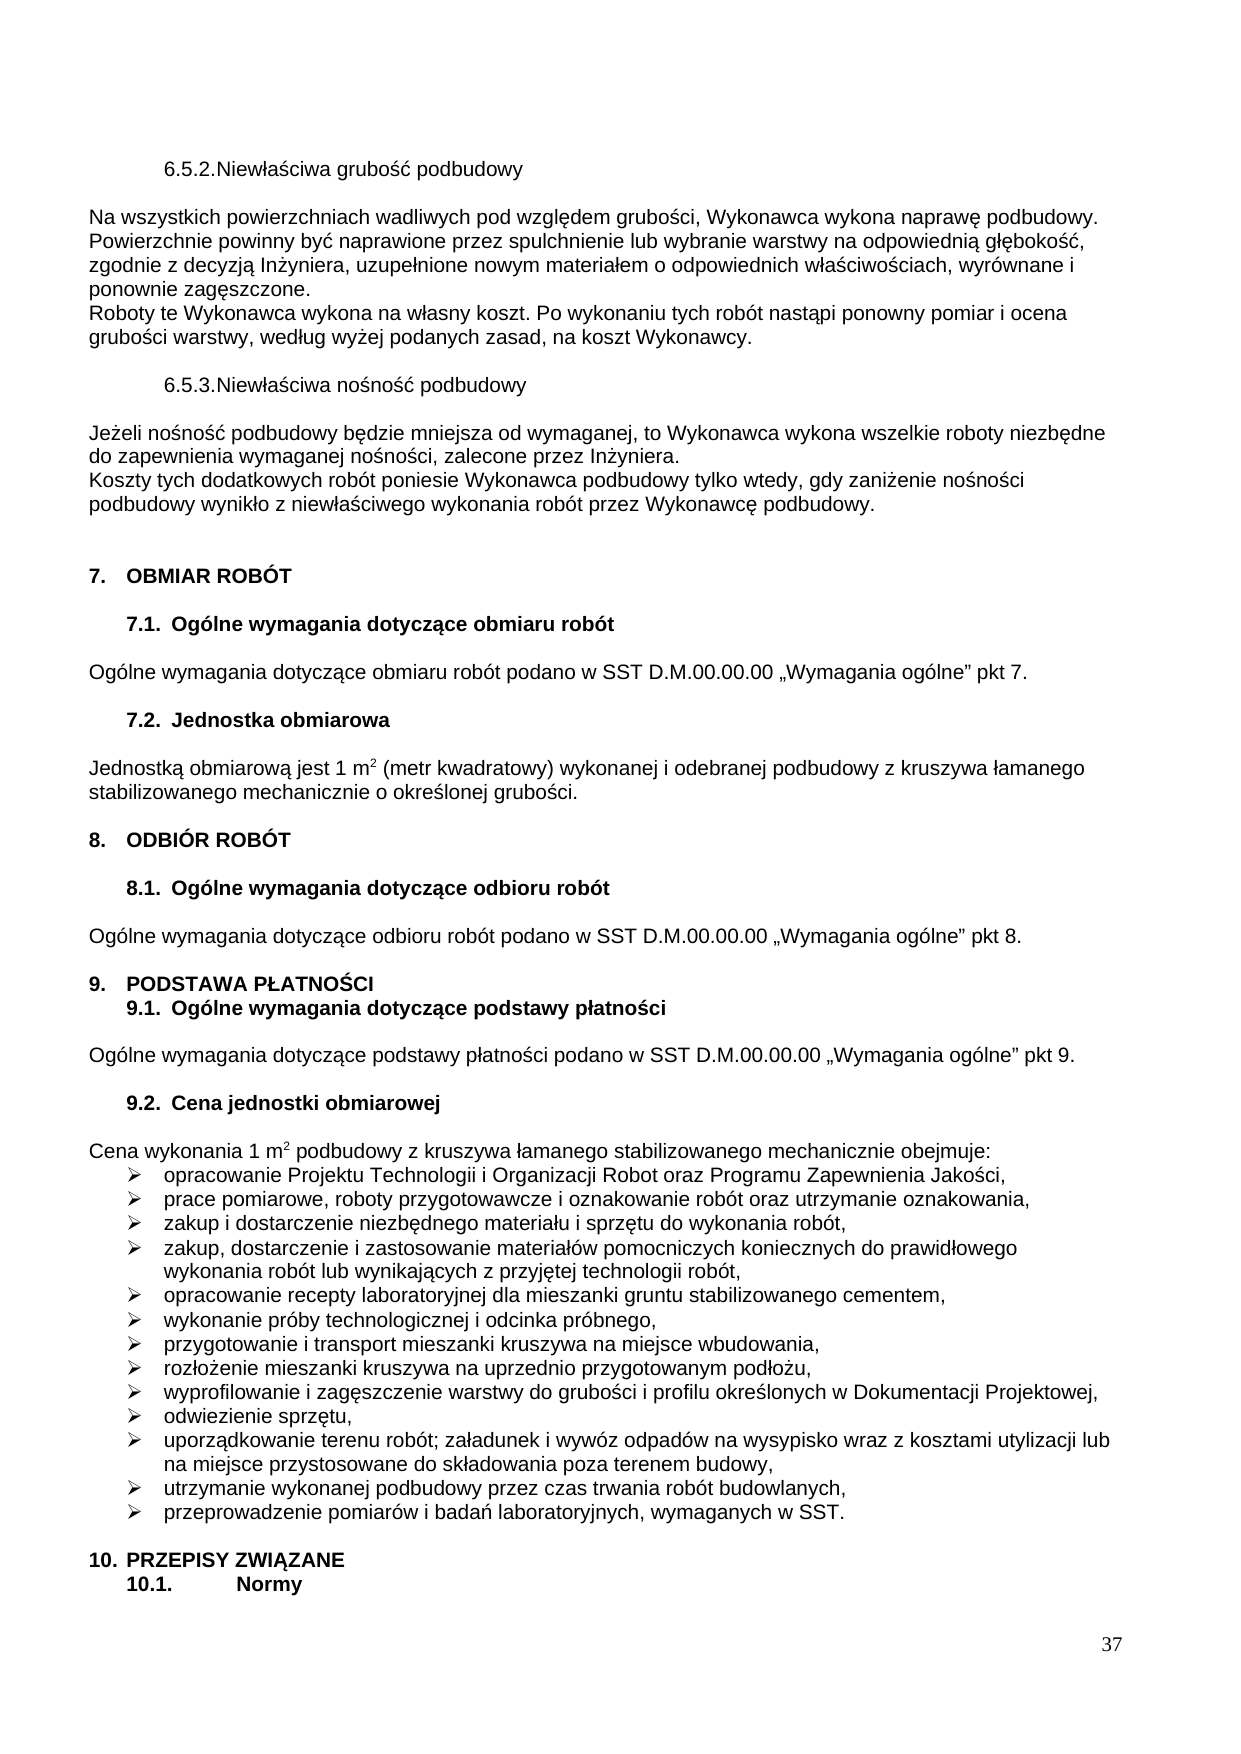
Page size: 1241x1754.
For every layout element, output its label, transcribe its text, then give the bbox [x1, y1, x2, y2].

list rozłożenie mieszanki kruszywa na uprzednio przygotowanym podłożu, [126, 1356, 1122, 1379]
list opracowanie recepty laboratoryjnej dla mieszanki gruntu stabilizowanego cementem, [126, 1283, 1122, 1307]
list uporządkowanie terenu robót; załadunek i wywóz odpadów na wysypisko wraz z kosztami utylizacji lub na miejsce przystosowane do składowania poza terenem budowy, [126, 1428, 1122, 1476]
text Jeżeli nośność podbudowy będzie mniejsza od wymaganej, to Wykonawca wykona wszelkie roboty niezbędne do zapewnienia wymaganej nośności, zalecone przez Inżyniera. [89, 420, 1122, 468]
list PRZEPISY ZWIĄZANE [89, 1548, 1122, 1572]
text Ogólne wymagania dotyczące odbioru robót podano w SST D.M.00.00.00 „Wymagania ogólne” pkt 8. [89, 923, 1122, 947]
list Jednostka obmiarowa [126, 708, 1122, 732]
list zakup i dostarczenie niezbędnego materiału i sprzętu do wykonania robót, [126, 1211, 1122, 1235]
text Jednostką obmiarową jest 1 m2 (metr kwadratowy) wykonanej i odebranej podbudowy z kruszywa łamanego stabilizowanego mechanicznie o określonej grubości. [89, 756, 1122, 804]
list opracowanie Projektu Technologii i Organizacji Robot oraz Programu Zapewnienia Jakości, [126, 1163, 1122, 1187]
list Normy [126, 1572, 1122, 1596]
text Cena wykonania 1 m2 podbudowy z kruszywa łamanego stabilizowanego mechanicznie obejmuje: [89, 1139, 1122, 1163]
list wyprofilowanie i zagęszczenie warstwy do grubości i profilu określonych w Dokumentacji Projektowej, [126, 1379, 1122, 1404]
text Na wszystkich powierzchniach wadliwych pod względem grubości, Wykonawca wykona naprawę podbudowy. Powierzchnie powinny być naprawione przez spulchnienie lub wybranie warstwy na odpowiednią głębokość, zgodnie z decyzją Inżyniera, uzupełnione nowym materiałem o odpowiednich właściwościach, wyrównane i ponownie zagęszczone. [89, 205, 1122, 301]
list Ogólne wymagania dotyczące podstawy płatności [126, 995, 1122, 1019]
list wykonanie próby technologicznej i odcinka próbnego, [126, 1307, 1122, 1331]
list OBMIAR ROBÓT [89, 564, 1122, 588]
text Ogólne wymagania dotyczące podstawy płatności podano w SST D.M.00.00.00 „Wymagania ogólne” pkt 9. [89, 1043, 1122, 1067]
list ODBIÓR ROBÓT [89, 828, 1122, 852]
list prace pomiarowe, roboty przygotowawcze i oznakowanie robót oraz utrzymanie oznakowania, [126, 1187, 1122, 1211]
list Niewłaściwa nośność podbudowy [164, 372, 1122, 396]
list Cena jednostki obmiarowej [126, 1091, 1122, 1115]
text Koszty tych dodatkowych robót poniesie Wykonawca podbudowy tylko wtedy, gdy zaniżenie nośności podbudowy wynikło z niewłaściwego wykonania robót przez Wykonawcę podbudowy. [89, 468, 1122, 516]
list Ogólne wymagania dotyczące obmiaru robót [126, 612, 1122, 636]
list PODSTAWA PŁATNOŚCI [89, 971, 1122, 995]
list zakup, dostarczenie i zastosowanie materiałów pomocniczych koniecznych do prawidłowego wykonania robót lub wynikających z przyjętej technologii robót, [126, 1235, 1122, 1283]
list utrzymanie wykonanej podbudowy przez czas trwania robót budowlanych, [126, 1476, 1122, 1500]
text Ogólne wymagania dotyczące obmiaru robót podano w SST D.M.00.00.00 „Wymagania ogólne” pkt 7. [89, 660, 1122, 684]
list odwiezienie sprzętu, [126, 1404, 1122, 1428]
list Ogólne wymagania dotyczące odbioru robót [126, 876, 1122, 899]
text Roboty te Wykonawca wykona na własny koszt. Po wykonaniu tych robót nastąpi ponowny pomiar i ocena grubości warstwy, według wyżej podanych zasad, na koszt Wykonawcy. [89, 301, 1122, 348]
list przeprowadzenie pomiarów i badań laboratoryjnych, wymaganych w SST. [126, 1500, 1122, 1524]
list przygotowanie i transport mieszanki kruszywa na miejsce wbudowania, [126, 1331, 1122, 1356]
list Niewłaściwa grubość podbudowy [164, 157, 1122, 181]
